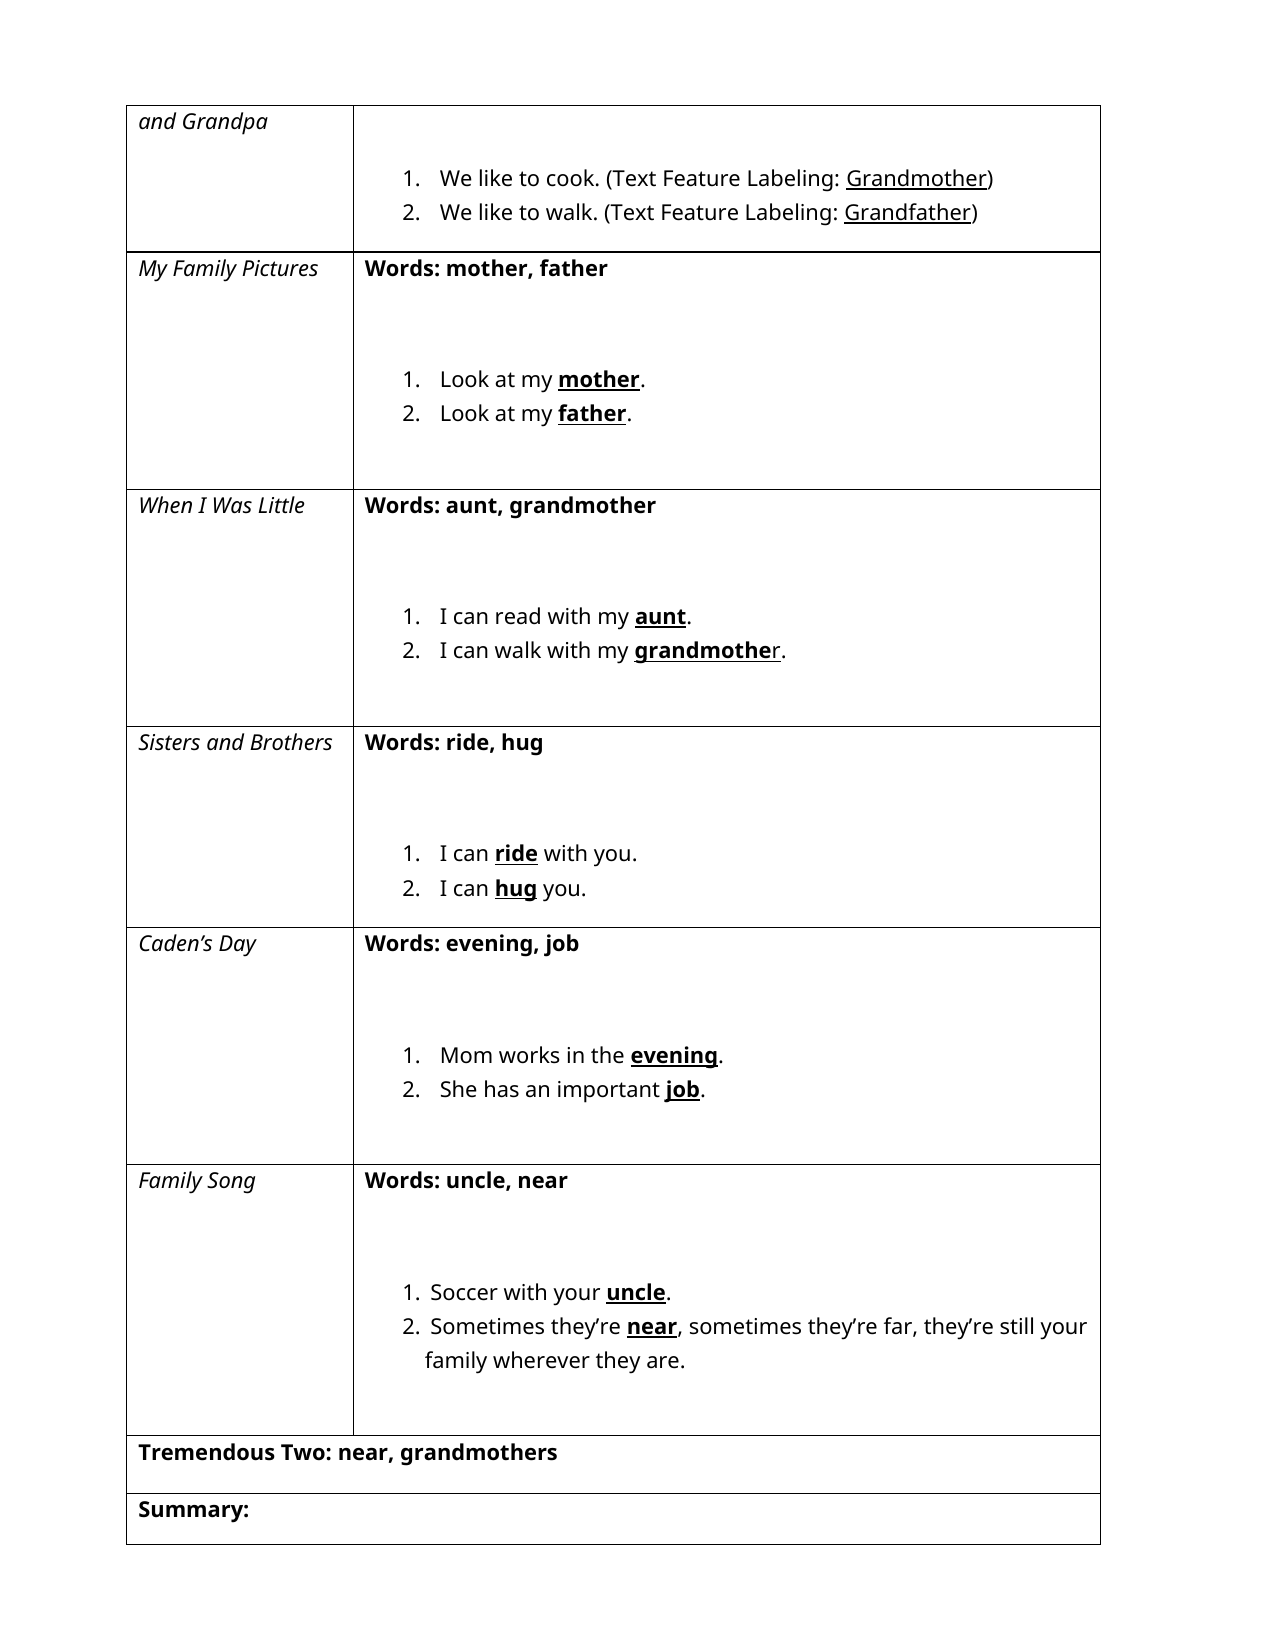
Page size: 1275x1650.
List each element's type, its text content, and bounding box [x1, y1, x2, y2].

table_cell Words: uncle, near Soccer with your uncle. Sometimes they’re near, sometimes they’re far, they’re still your family wherever they are. [354, 1165, 1100, 1435]
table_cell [127, 106, 353, 251]
table_cell When I Was Little [127, 490, 353, 726]
table_cell Words: evening, job Mom works in the evening. She has an important job. [354, 928, 1100, 1164]
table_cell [127, 1494, 1100, 1544]
table_cell Family Song [127, 1165, 353, 1435]
table_cell Words: ride, hug I can ride with you. I can hug you. [354, 727, 1100, 927]
table_cell Caden’s Day [127, 928, 353, 1164]
table_cell Tremendous Two: near, grandmothers [127, 1436, 1100, 1492]
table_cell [354, 106, 1100, 251]
table_cell Words: mother, father Look at my mother. Look at my father. [354, 253, 1100, 488]
table_cell Words: aunt, grandmother I can read with my aunt. I can walk with my grandmother. [354, 490, 1100, 726]
table_cell My Family Pictures [127, 253, 353, 488]
table_cell Sisters and Brothers [127, 727, 353, 927]
